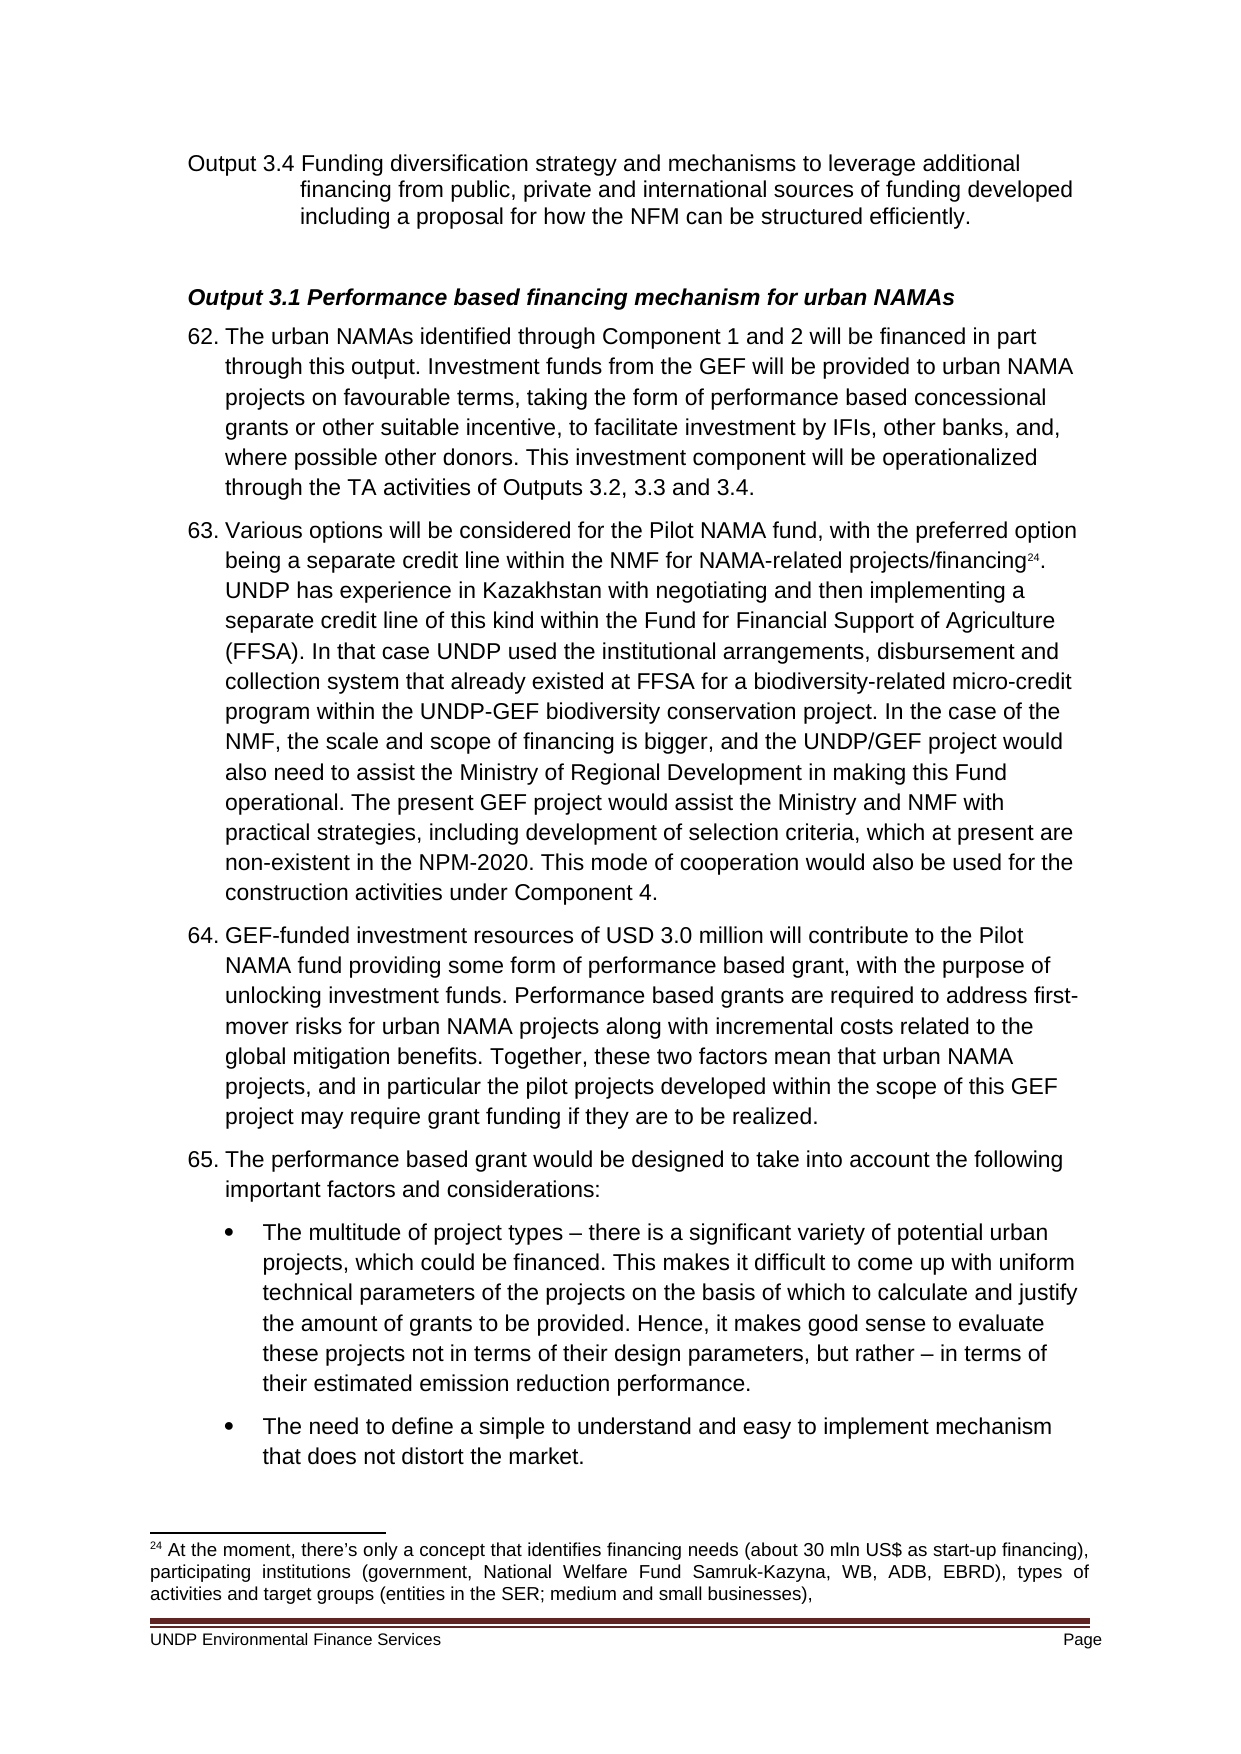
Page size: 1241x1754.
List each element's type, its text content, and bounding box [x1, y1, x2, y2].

text The urban NAMAs identified through Component 1 and 2 will be financed in part through this output. Investment funds from the GEF will be provided to urban NAMA projects on favourable terms, taking the form of performance based concessional grants or other suitable incentive, to facilitate investment by IFIs, other banks, and, where possible other donors. This investment component will be operationalized through the TA activities of Outputs 3.2, 3.3 and 3.4. [187, 323, 1090, 501]
text Output 3.1 Performance based financing mechanism for urban NAMAs [187, 284, 1090, 311]
text GEF-funded investment resources of USD 3.0 million will contribute to the Pilot NAMA fund providing some form of performance based grant, with the purpose of unlocking investment funds. Performance based grants are required to address first-mover risks for urban NAMA projects along with incremental costs related to the global mitigation benefits. Together, these two factors mean that urban NAMA projects, and in particular the pilot projects developed within the scope of this GEF project may require grant funding if they are to be realized. [187, 922, 1090, 1130]
list The multitude of project types – there is a significant variety of potential urban projects, which could be financed. This makes it difficult to come up with uniform technical parameters of the projects on the basis of which to calculate and justify the amount of grants to be provided. Hence, it makes good sense to evaluate these projects not in terms of their design parameters, but rather – in terms of their estimated emission reduction performance. [225, 1219, 1090, 1396]
text Various options will be considered for the Pilot NAMA fund, with the preferred option being a separate credit line within the NMF for NAMA-related projects/financing. UNDP has experience in Kazakhstan with negotiating and then implementing a separate credit line of this kind within the Fund for Financial Support of Agriculture (FFSA). In that case UNDP used the institutional arrangements, disbursement and collection system that already existed at FFSA for a biodiversity-related micro-credit program within the UNDP-GEF biodiversity conservation project. In the case of the NMF, the scale and scope of financing is bigger, and the UNDP/GEF project would also need to assist the Ministry of Regional Development in making this Fund operational. The present GEF project would assist the Ministry and NMF with practical strategies, including development of selection criteria, which at present are non-existent in the NPM-2020. This mode of cooperation would also be used for the construction activities under Component 4. [187, 517, 1090, 906]
list The need to define a simple to understand and easy to implement mechanism that does not distort the market. [225, 1413, 1090, 1469]
text The performance based grant would be designed to take into account the following important factors and considerations: [187, 1146, 1090, 1203]
text Output 3.4 Funding diversification strategy and mechanisms to leverage additional financing from public, private and international sources of funding developed including a proposal for how the NFM can be structured efficiently. [187, 150, 1090, 229]
